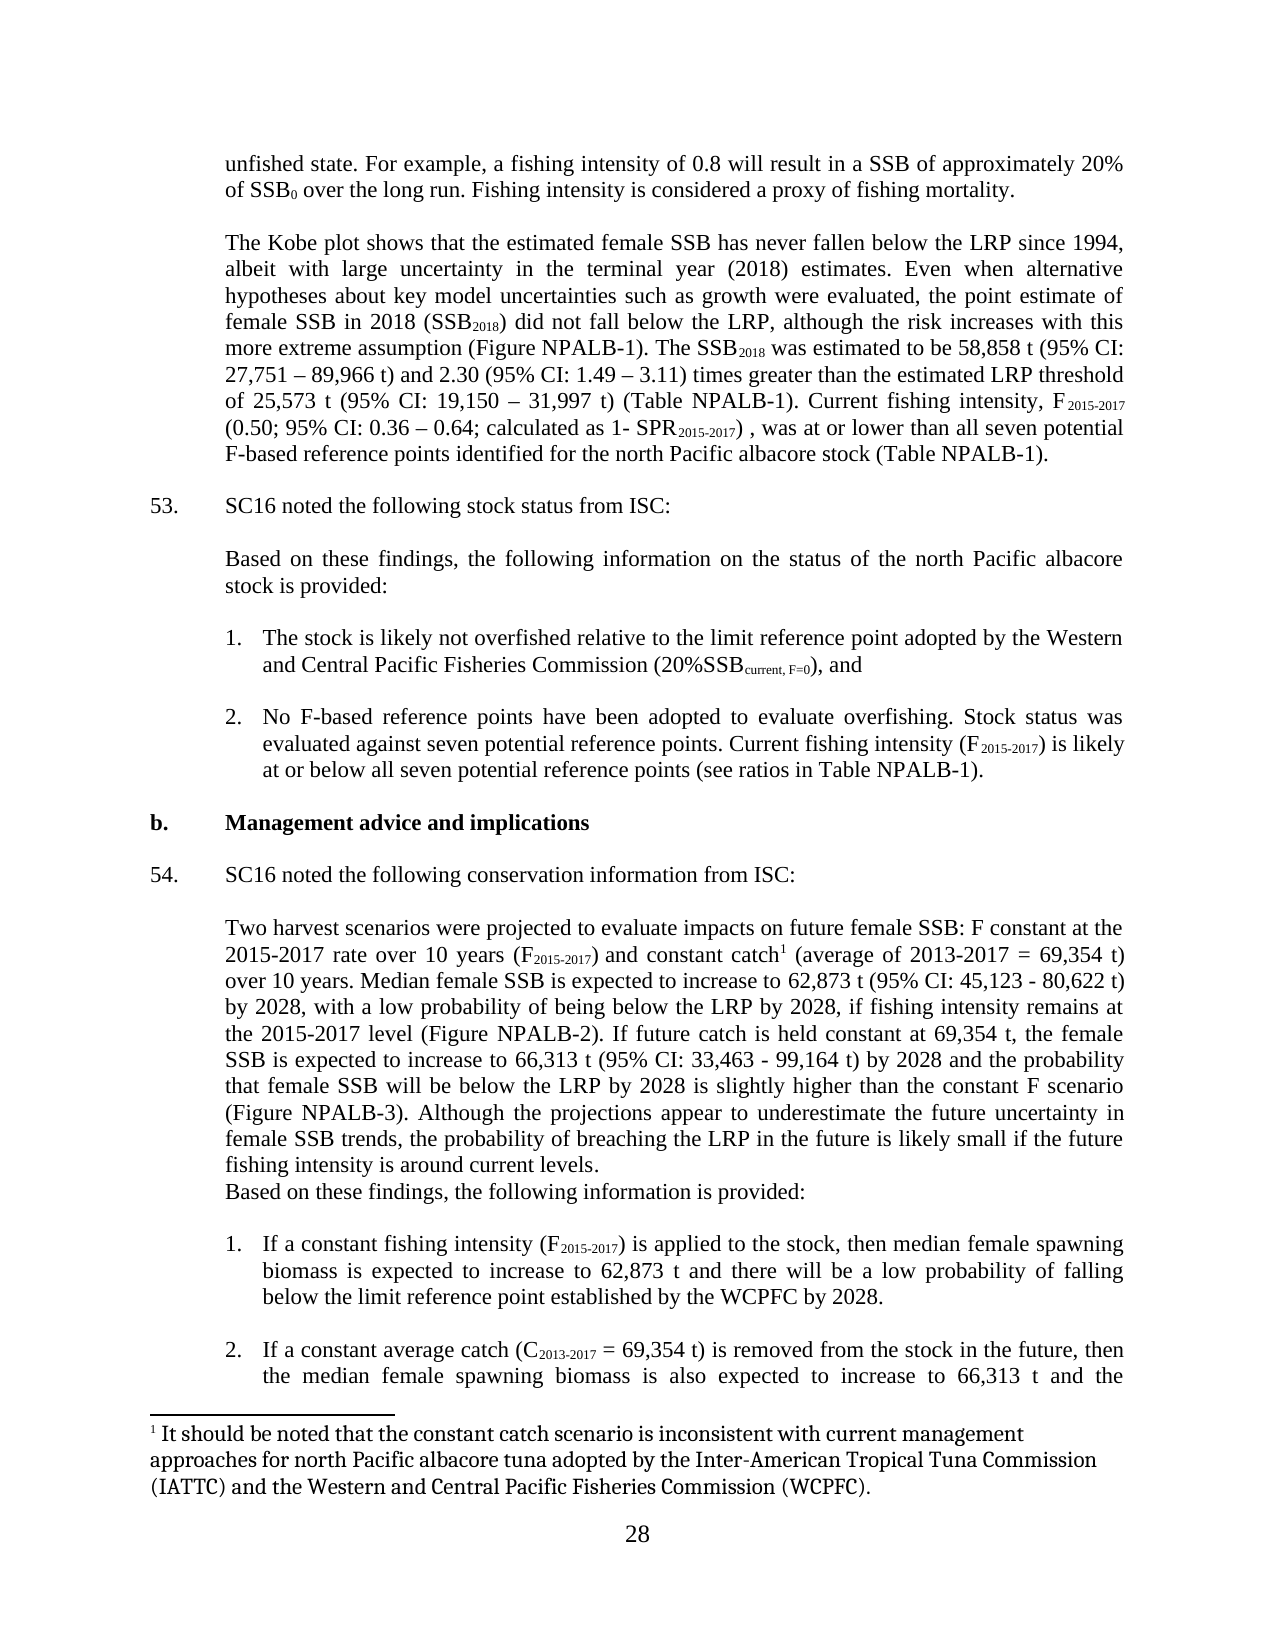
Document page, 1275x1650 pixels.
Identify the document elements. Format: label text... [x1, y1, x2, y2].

text SC16 noted the following stock status from ISC: [150, 493, 1125, 519]
list Management advice and implications [150, 809, 1125, 835]
list No F-based reference points have been adopted to evaluate overfishing. Stock status was evaluated against seven potential reference points. Current fishing intensity (F2015-2017) is likely at or below all seven potential reference points (see ratios in Table NPALB-1). [225, 703, 1125, 782]
text Based on these findings, the following information on the status of the north Pacific albacore stock is provided: [225, 545, 1125, 598]
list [225, 1336, 1125, 1389]
text The Kobe plot shows that the estimated female SSB has never fallen below the LRP since 1994, albeit with large uncertainty in the terminal year (2018) estimates. Even when alternative hypotheses about key model uncertainties such as growth were evaluated, the point estimate of female SSB in 2018 (SSB2018) did not fall below the LRP, although the risk increases with this more extreme assumption (Figure NPALB-1). The SSB2018 was estimated to be 58,858 t (95% CI: 27,751 – 89,966 t) and 2.30 (95% CI: 1.49 – 3.11) times greater than the estimated LRP threshold of 25,573 t (95% CI: 19,150 – 31,997 t) (Table NPALB-1). Current fishing intensity, F2015-2017 (0.50; 95% CI: 0.36 – 0.64; calculated as 1- SPR2015-2017) , was at or lower than all seven potential F-based reference points identified for the north Pacific albacore stock (Table NPALB-1). [225, 229, 1125, 466]
text SC16 noted the following conservation information from ISC: [150, 862, 1125, 888]
text Two harvest scenarios were projected to evaluate impacts on future female SSB: F constant at the 2015-2017 rate over 10 years (F2015-2017) and constant catch (average of 2013-2017 = 69,354 t) over 10 years. Median female SSB is expected to increase to 62,873 t (95% CI: 45,123 - 80,622 t) by 2028, with a low probability of being below the LRP by 2028, if fishing intensity remains at the 2015-2017 level (Figure NPALB-2). If future catch is held constant at 69,354 t, the female SSB is expected to increase to 66,313 t (95% CI: 33,463 - 99,164 t) by 2028 and the probability that female SSB will be below the LRP by 2028 is slightly higher than the constant F scenario (Figure NPALB-3). Although the projections appear to underestimate the future uncertainty in female SSB trends, the probability of breaching the LRP in the future is likely small if the future fishing intensity is around current levels. [225, 914, 1125, 1178]
text Based on these findings, the following information is provided: [225, 1178, 1125, 1204]
list If a constant fishing intensity (F2015-2017) is applied to the stock, then median female spawning biomass is expected to increase to 62,873 t and there will be a low probability of falling below the limit reference point established by the WCPFC by 2028. [225, 1231, 1125, 1309]
list The stock is likely not overfished relative to the limit reference point adopted by the Western and Central Pacific Fisheries Commission (20%SSBcurrent, F=0), and [225, 624, 1125, 677]
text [225, 150, 1125, 203]
